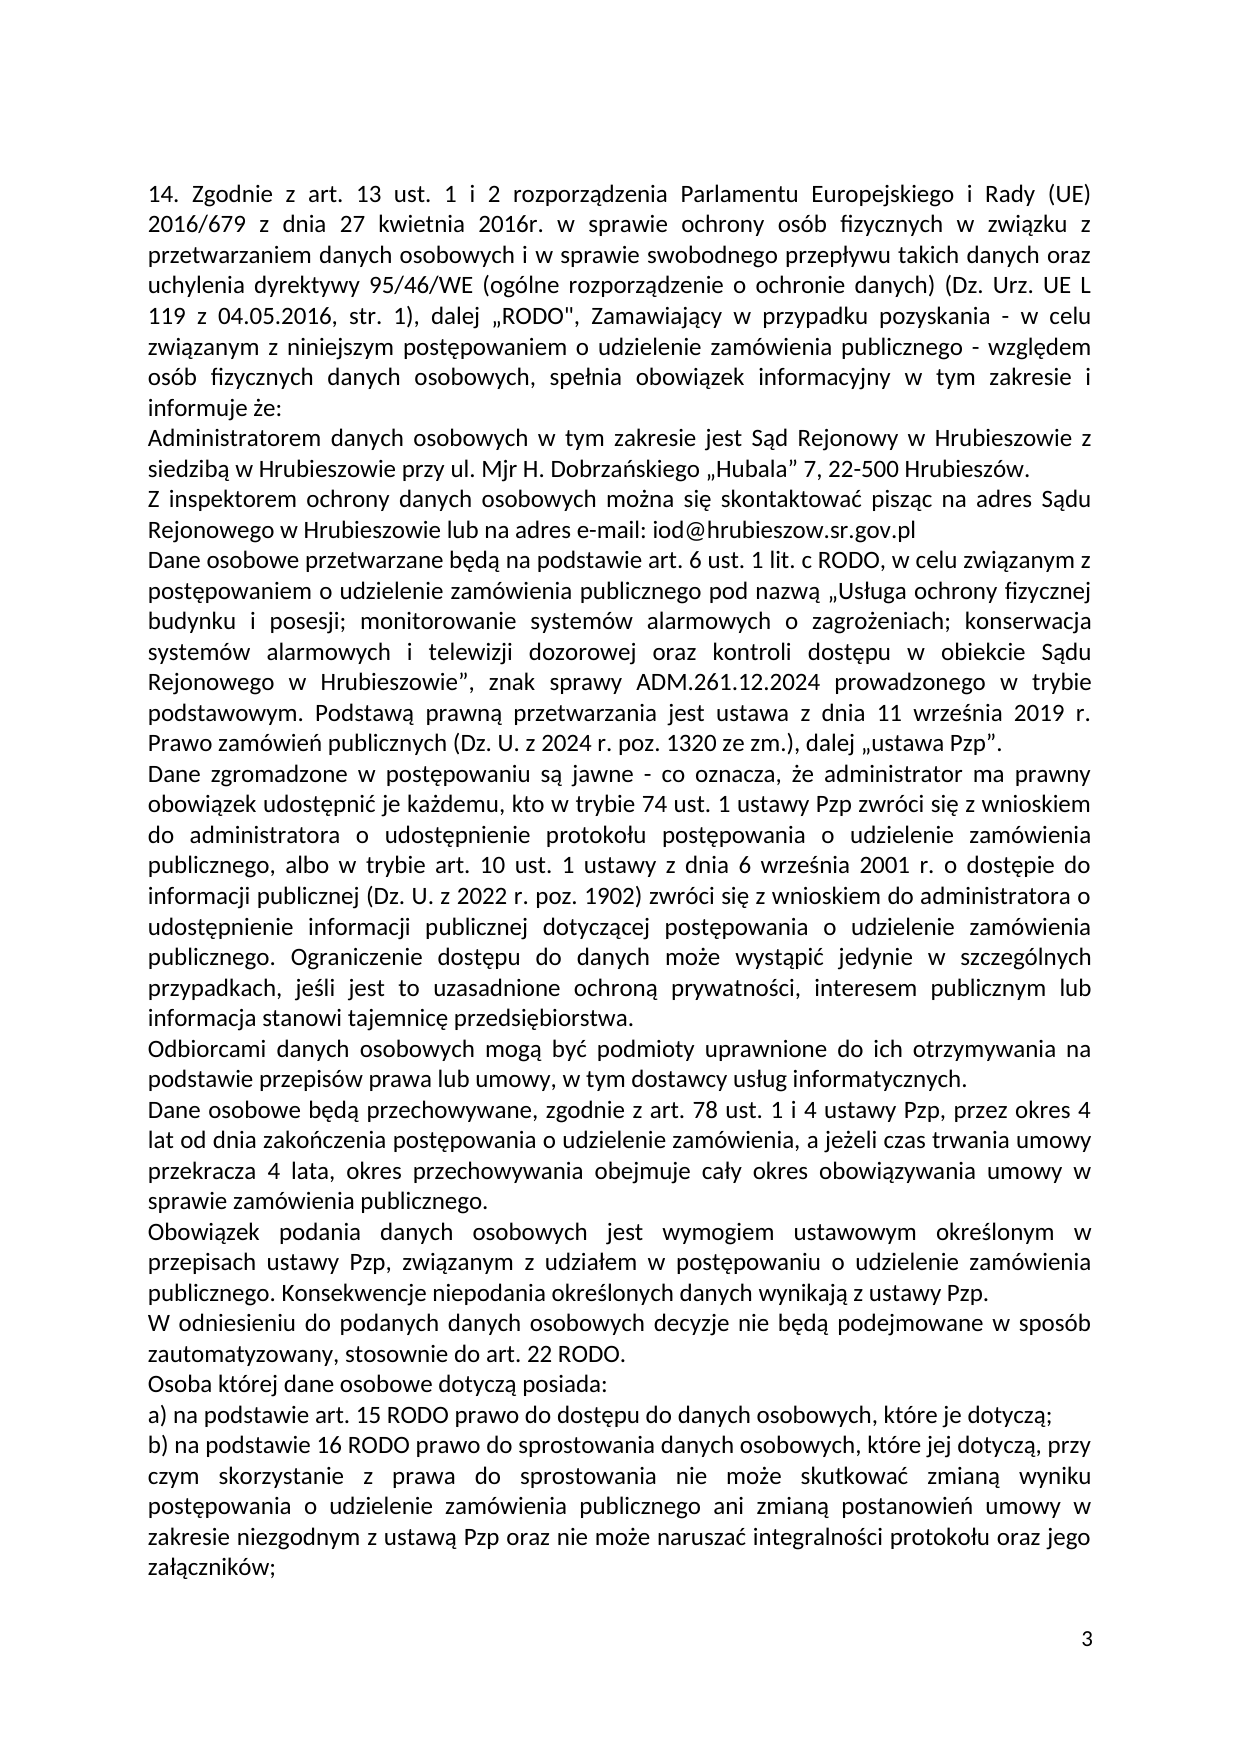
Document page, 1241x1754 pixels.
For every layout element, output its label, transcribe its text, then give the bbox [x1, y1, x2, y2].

text Dane zgromadzone w postępowaniu są jawne - co oznacza, że administrator ma prawny obowiązek udostępnić je każdemu, kto w trybie 74 ust. 1 ustawy Pzp zwróci się z wnioskiem do administratora o udostępnienie protokołu postępowania o udzielenie zamówienia publicznego, albo w trybie art. 10 ust. 1 ustawy z dnia 6 września 2001 r. o dostępie do informacji publicznej (Dz. U. z 2022 r. poz. 1902) zwróci się z wnioskiem do administratora o udostępnienie informacji publicznej dotyczącej postępowania o udzielenie zamówienia publicznego. Ograniczenie dostępu do danych może wystąpić jedynie w szczególnych przypadkach, jeśli jest to uzasadnione ochroną prywatności, interesem publicznym lub informacja stanowi tajemnicę przedsiębiorstwa. [148, 758, 1093, 1033]
text b) na podstawie 16 RODO prawo do sprostowania danych osobowych, które jej dotyczą, przy czym skorzystanie z prawa do sprostowania nie może skutkować zmianą wyniku postępowania o udzielenie zamówienia publicznego ani zmianą postanowień umowy w zakresie niezgodnym z ustawą Pzp oraz nie może naruszać integralności protokołu oraz jego załączników; [148, 1429, 1093, 1582]
text Odbiorcami danych osobowych mogą być podmioty uprawnione do ich otrzymywania na podstawie przepisów prawa lub umowy, w tym dostawcy usług informatycznych. [148, 1033, 1093, 1094]
text a) na podstawie art. 15 RODO prawo do dostępu do danych osobowych, które je dotyczą; [148, 1399, 1093, 1429]
text Obowiązek podania danych osobowych jest wymogiem ustawowym określonym w przepisach ustawy Pzp, związanym z udziałem w postępowaniu o udzielenie zamówienia publicznego. Konsekwencje niepodania określonych danych wynikają z ustawy Pzp. [148, 1216, 1093, 1307]
text W odniesieniu do podanych danych osobowych decyzje nie będą podejmowane w sposób zautomatyzowany, stosownie do art. 22 RODO. [148, 1307, 1093, 1368]
text Administratorem danych osobowych w tym zakresie jest Sąd Rejonowy w Hrubieszowie z siedzibą w Hrubieszowie przy ul. Mjr H. Dobrzańskiego „Hubala” 7, 22-500 Hrubieszów. [148, 422, 1093, 483]
text 14. Zgodnie z art. 13 ust. 1 i 2 rozporządzenia Parlamentu Europejskiego i Rady (UE) 2016/679 z dnia 27 kwietnia 2016r. w sprawie ochrony osób fizycznych w związku z przetwarzaniem danych osobowych i w sprawie swobodnego przepływu takich danych oraz uchylenia dyrektywy 95/46/WE (ogólne rozporządzenie o ochronie danych) (Dz. Urz. UE L 119 z 04.05.2016, str. 1), dalej „RODO", Zamawiający w przypadku pozyskania - w celu związanym z niniejszym postępowaniem o udzielenie zamówienia publicznego - względem osób fizycznych danych osobowych, spełnia obowiązek informacyjny w tym zakresie i informuje że: [148, 178, 1093, 422]
text Dane osobowe będą przechowywane, zgodnie z art. 78 ust. 1 i 4 ustawy Pzp, przez okres 4 lat od dnia zakończenia postępowania o udzielenie zamówienia, a jeżeli czas trwania umowy przekracza 4 lata, okres przechowywania obejmuje cały okres obowiązywania umowy w sprawie zamówienia publicznego. [148, 1094, 1093, 1216]
text Z inspektorem ochrony danych osobowych można się skontaktować pisząc na adres Sądu Rejonowego w Hrubieszowie lub na adres e-mail: iod@hrubieszow.sr.gov.pl [148, 483, 1093, 544]
text Dane osobowe przetwarzane będą na podstawie art. 6 ust. 1 lit. c RODO, w celu związanym z postępowaniem o udzielenie zamówienia publicznego pod nazwą „Usługa ochrony fizycznej budynku i posesji; monitorowanie systemów alarmowych o zagrożeniach; konserwacja systemów alarmowych i telewizji dozorowej oraz kontroli dostępu w obiekcie Sądu Rejonowego w Hrubieszowie”, znak sprawy ADM.261.12.2024 prowadzonego w trybie podstawowym. Podstawą prawną przetwarzania jest ustawa z dnia 11 września 2019 r. Prawo zamówień publicznych (Dz. U. z 2024 r. poz. 1320 ze zm.), dalej „ustawa Pzp”. [148, 544, 1093, 758]
text Osoba której dane osobowe dotyczą posiada: [148, 1368, 1093, 1399]
